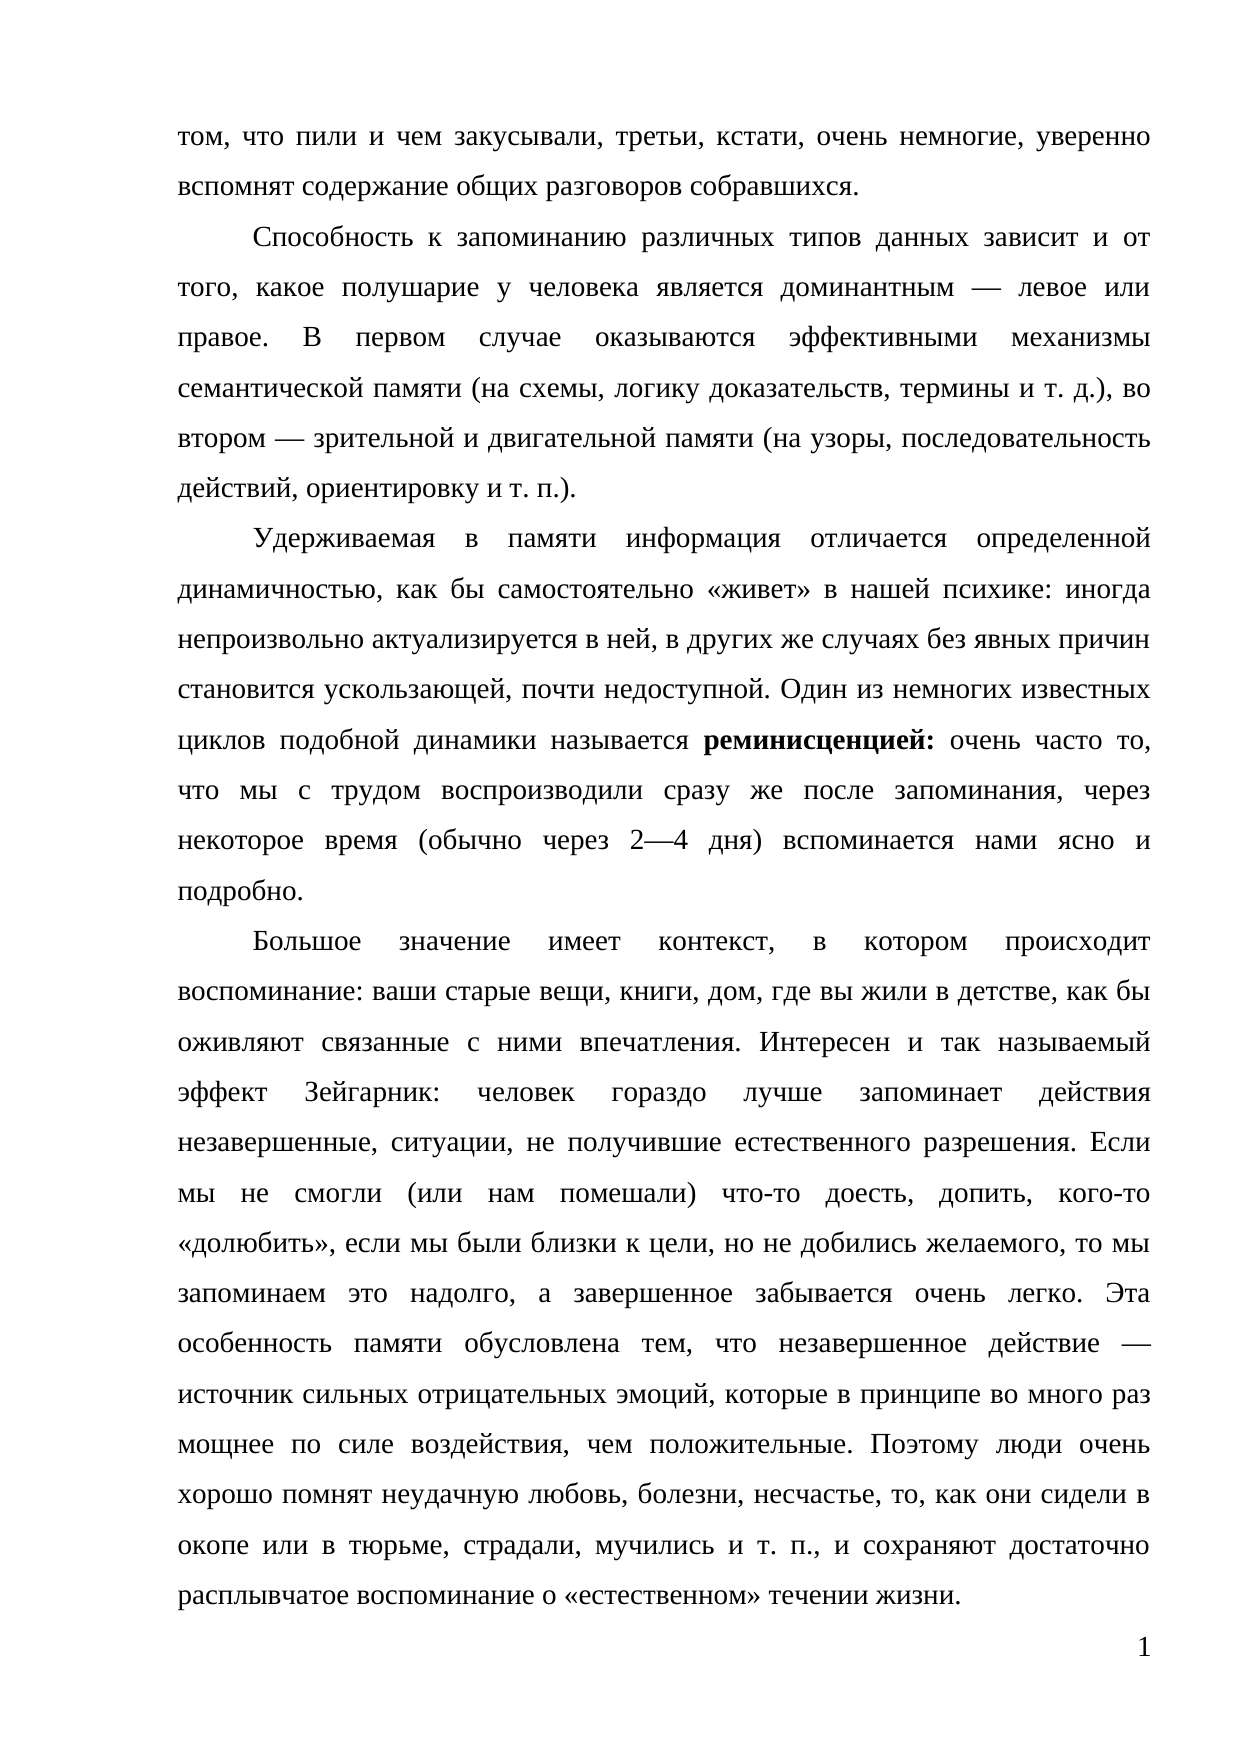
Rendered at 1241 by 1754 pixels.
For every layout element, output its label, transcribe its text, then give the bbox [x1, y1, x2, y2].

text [177, 118, 1152, 202]
text Удерживаемая в памяти информация отличается определенной динамичностью, как бы самостоятельно «живет» в нашей психике: иногда непроизвольно актуализируется в ней, в других же случаях без явных причин становится ускользающей, почти недоступной. Один из немногих известных циклов подобной динамики называется реминисценцией: очень часто то, что мы с трудом воспроизводили сразу же после запоминания, через некоторое время (обычно через 2—4 дня) вспоминается нами ясно и подробно. [177, 521, 1152, 906]
text Большое значение имеет контекст, в котором происходит воспоминание: ваши старые вещи, книги, дом, где вы жили в детстве, как бы оживляют связанные с ними впечатления. Интересен и так называемый эффект Зейгарник: человек гораздо лучше запоминает действия незавершенные, ситуации, не получившие естественного разрешения. Если мы не смогли (или нам помешали) что-то доесть, допить, кого-то «долюбить», если мы были близки к цели, но не добились желаемого, то мы запоминаем это надолго, а завершенное забывается очень легко. Эта особенность памяти обусловлена тем, что незавершенное действие — источник сильных отрицательных эмоций, которые в принципе во много раз мощнее по силе воздействия, чем положительные. Поэтому люди очень хорошо помнят неудачную любовь, болезни, несчастье, то, как они сидели в окопе или в тюрьме, страдали, мучились и т. п., и сохраняют достаточно расплывчатое воспоминание о «естественном» течении жизни. [177, 923, 1152, 1611]
text Способность к запоминанию различных типов данных зависит и от того, какое полушарие у человека является доминантным — левое или правое. В первом случае оказываются эффективными механизмы семантической памяти (на схемы, логику доказательств, термины и т. д.), во втором — зрительной и двигательной памяти (на узоры, последовательность действий, ориентировку и т. п.). [177, 219, 1152, 504]
